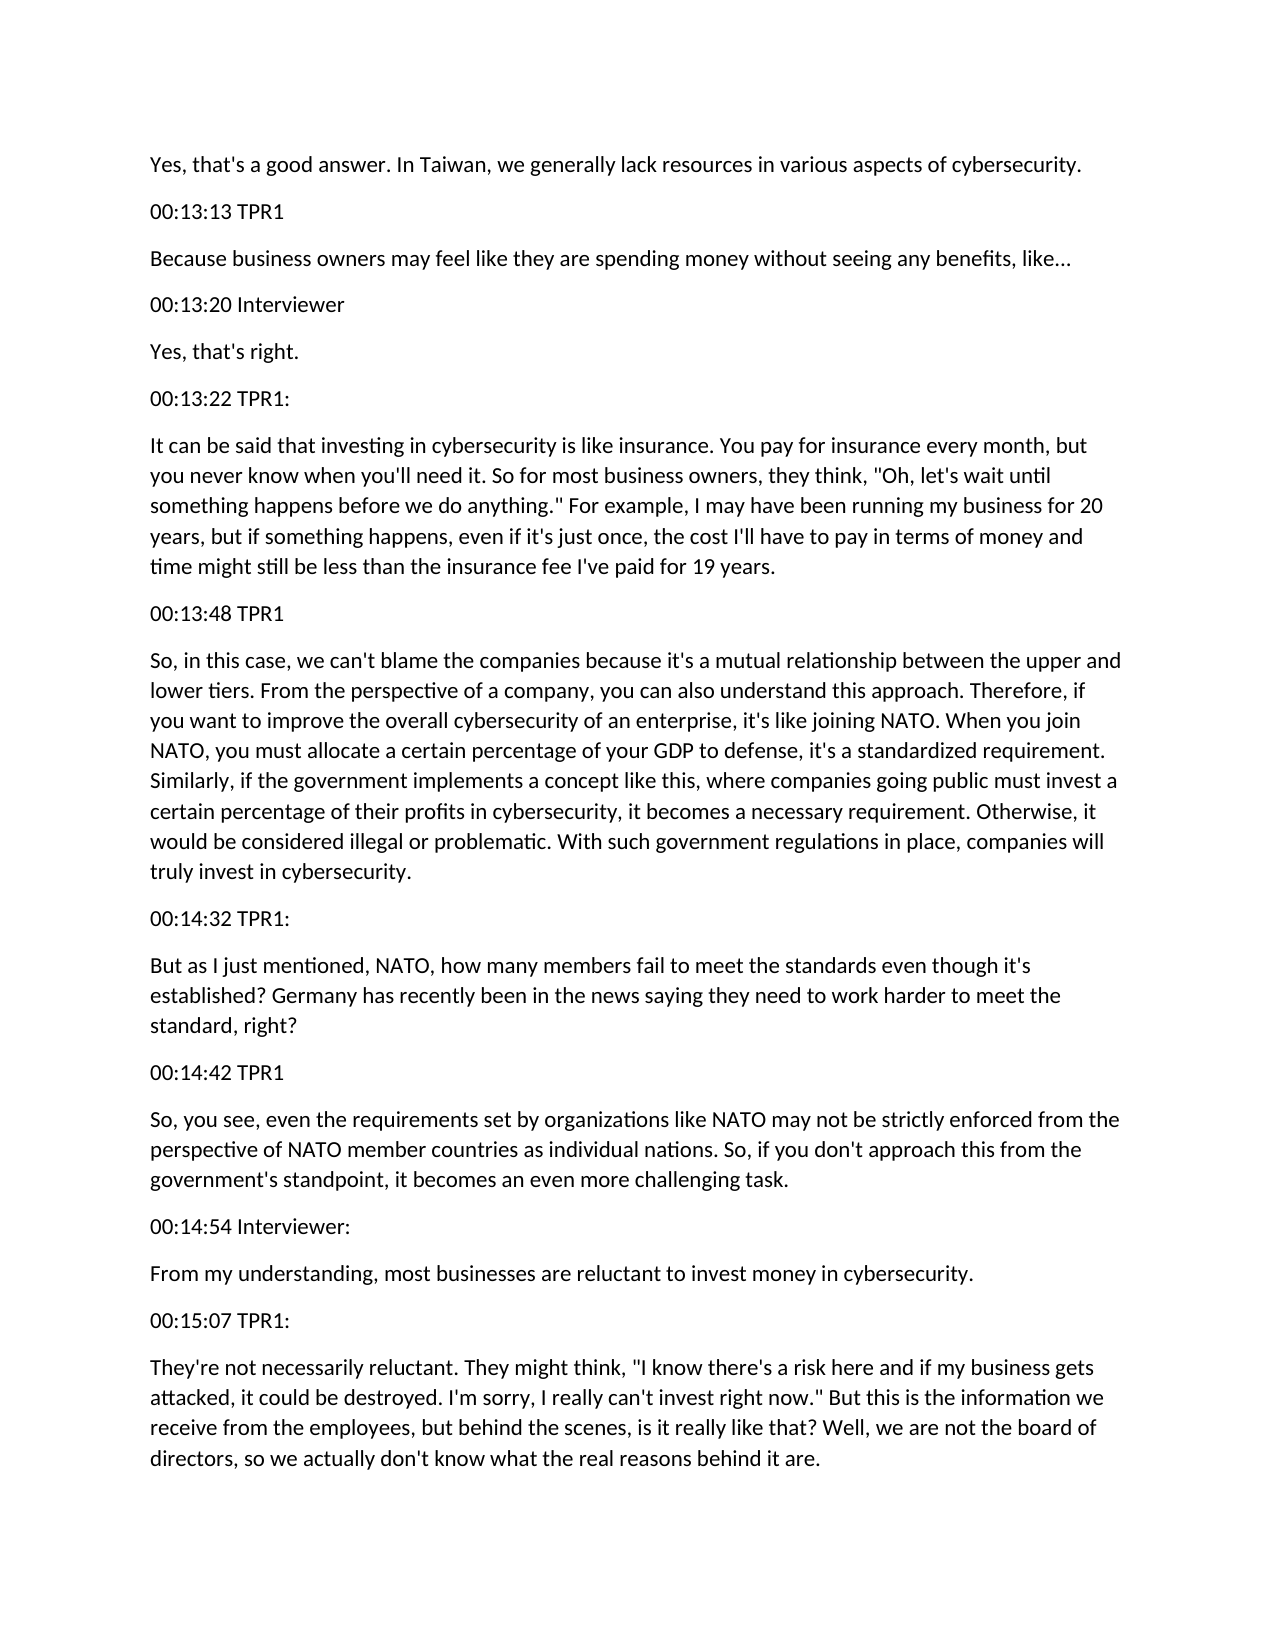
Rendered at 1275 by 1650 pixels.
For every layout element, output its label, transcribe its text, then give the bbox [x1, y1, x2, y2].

text Yes, that's a good answer. In Taiwan, we generally lack resources in various aspects of cybersecurity. [150, 150, 1125, 178]
text Yes, that's right. [150, 337, 1125, 366]
text So, in this case, we can't blame the companies because it's a mutual relationship between the upper and lower tiers. From the perspective of a company, you can also understand this approach. Therefore, if you want to improve the overall cybersecurity of an enterprise, it's like joining NATO. When you join NATO, you must allocate a certain percentage of your GDP to defense, it's a standardized requirement. Similarly, if the government implements a concept like this, where companies going public must invest a certain percentage of their profits in cybersecurity, it becomes a necessary requirement. Otherwise, it would be considered illegal or problematic. With such government regulations in place, companies will truly invest in cybersecurity. [150, 646, 1125, 885]
text 00:13:48 TPR1 [150, 599, 1125, 627]
text It can be said that investing in cybersecurity is like insurance. You pay for insurance every month, but you never know when you'll need it. So for most business owners, they think, "Oh, let's wait until something happens before we do anything." For example, I may have been running my business for 20 years, but if something happens, even if it's just once, the cost I'll have to pay in terms of money and time might still be less than the insurance fee I've paid for 19 years. [150, 431, 1125, 580]
text 00:13:20 Interviewer [150, 291, 1125, 319]
text But as I just mentioned, NATO, how many members fail to meet the standards even though it's established? Germany has recently been in the news saying they need to work harder to meet the standard, right? [150, 951, 1125, 1039]
text 00:14:42 TPR1 [150, 1058, 1125, 1086]
text Because business owners may feel like they are spending money without seeing any benefits, like... [150, 244, 1125, 272]
text So, you see, even the requirements set by organizations like NATO may not be strictly enforced from the perspective of NATO member countries as individual nations. So, if you don't approach this from the government's standpoint, it becomes an even more challenging task. [150, 1105, 1125, 1194]
text 00:14:32 TPR1: [150, 904, 1125, 932]
text They're not necessarily reluctant. They might think, "I know there's a risk here and if my business gets attacked, it could be destroyed. I'm sorry, I really can't invest right now." But this is the information we receive from the employees, but behind the scenes, is it really like that? Well, we are not the board of directors, so we actually don't know what the real reasons behind it are. [150, 1353, 1125, 1472]
text 00:14:54 Interviewer: [150, 1212, 1125, 1241]
text 00:13:13 TPR1 [150, 197, 1125, 225]
text 00:15:07 TPR1: [150, 1306, 1125, 1334]
text From my understanding, most businesses are reluctant to invest money in cybersecurity. [150, 1259, 1125, 1287]
text 00:13:22 TPR1: [150, 384, 1125, 412]
